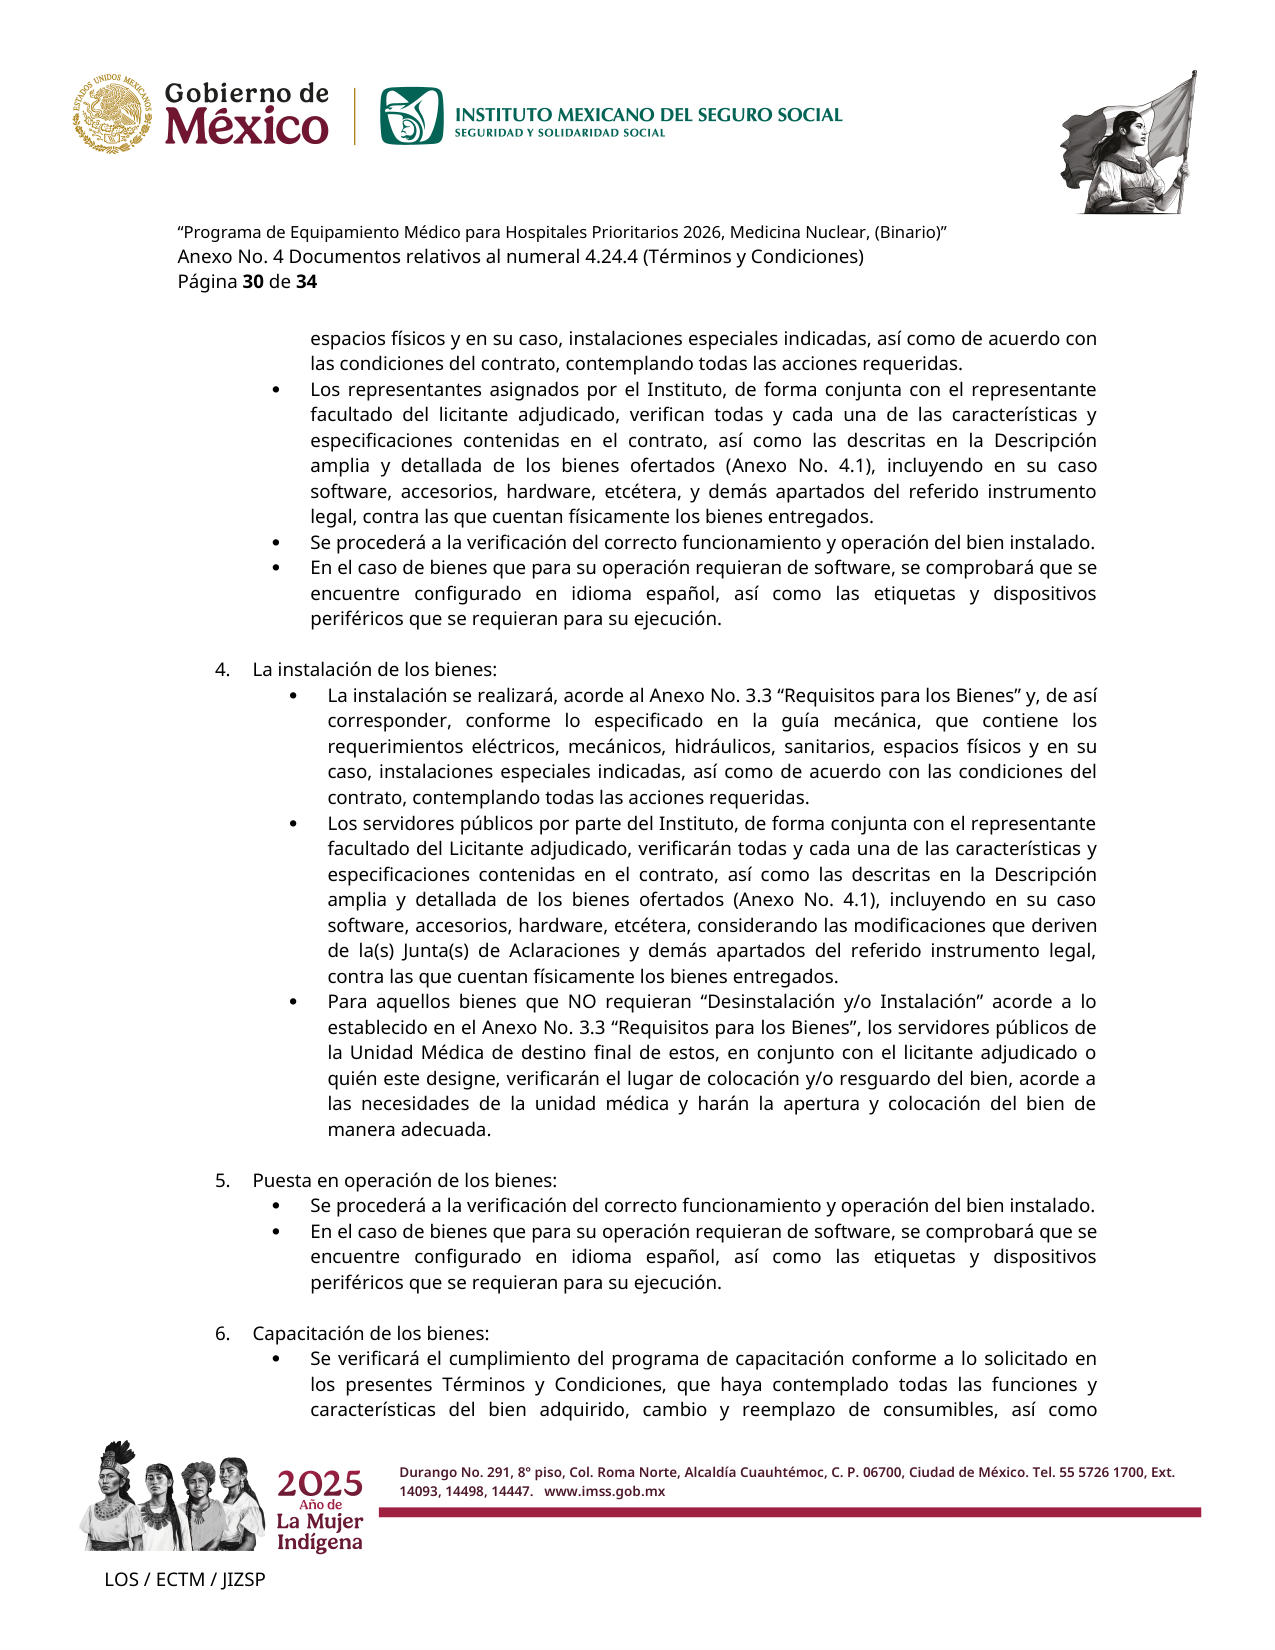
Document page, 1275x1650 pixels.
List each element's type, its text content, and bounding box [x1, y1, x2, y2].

list Se procederá a la verificación del correcto funcionamiento y operación del bien instalado. [273, 1193, 1098, 1218]
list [273, 325, 1098, 376]
list Se procederá a la verificación del correcto funcionamiento y operación del bien instalado. [273, 529, 1098, 554]
list Los representantes asignados por el Instituto, de forma conjunta con el representante facultado del licitante adjudicado, verifican todas y cada una de las características y especificaciones contenidas en el contrato, así como las descritas en la Descripción amplia y detallada de los bienes ofertados (Anexo No. 4.1), incluyendo en su caso software, accesorios, hardware, etcétera, y demás apartados del referido instrumento legal, contra las que cuentan físicamente los bienes entregados. [273, 376, 1098, 529]
list La instalación se realizará, acorde al Anexo No. 3.3 “Requisitos para los Bienes” y, de así corresponder, conforme lo especificado en la guía mecánica, que contiene los requerimientos eléctricos, mecánicos, hidráulicos, sanitarios, espacios físicos y en su caso, instalaciones especiales indicadas, así como de acuerdo con las condiciones del contrato, contemplando todas las acciones requeridas. [290, 682, 1098, 810]
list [273, 1346, 1098, 1422]
list Puesta en operación de los bienes: [215, 1167, 1098, 1193]
list En el caso de bienes que para su operación requieran de software, se comprobará que se encuentre configurado en idioma español, así como las etiquetas y dispositivos periféricos que se requieran para su ejecución. [273, 554, 1098, 631]
list Para aquellos bienes que NO requieran “Desinstalación y/o Instalación” acorde a lo establecido en el Anexo No. 3.3 “Requisitos para los Bienes”, los servidores públicos de la Unidad Médica de destino final de estos, en conjunto con el licitante adjudicado o quién este designe, verificarán el lugar de colocación y/o resguardo del bien, acorde a las necesidades de la unidad médica y harán la apertura y colocación del bien de manera adecuada. [290, 988, 1098, 1142]
list La instalación de los bienes: [215, 657, 1098, 682]
list En el caso de bienes que para su operación requieran de software, se comprobará que se encuentre configurado en idioma español, así como las etiquetas y dispositivos periféricos que se requieran para su ejecución. [273, 1218, 1098, 1295]
picture [2, 2, 1275, 1650]
list Capacitación de los bienes: [215, 1320, 1098, 1346]
list Los servidores públicos por parte del Instituto, de forma conjunta con el representante facultado del Licitante adjudicado, verificarán todas y cada una de las características y especificaciones contenidas en el contrato, así como las descritas en la Descripción amplia y detallada de los bienes ofertados (Anexo No. 4.1), incluyendo en su caso software, accesorios, hardware, etcétera, considerando las modificaciones que deriven de la(s) Junta(s) de Aclaraciones y demás apartados del referido instrumento legal, contra las que cuentan físicamente los bienes entregados. [290, 810, 1098, 988]
